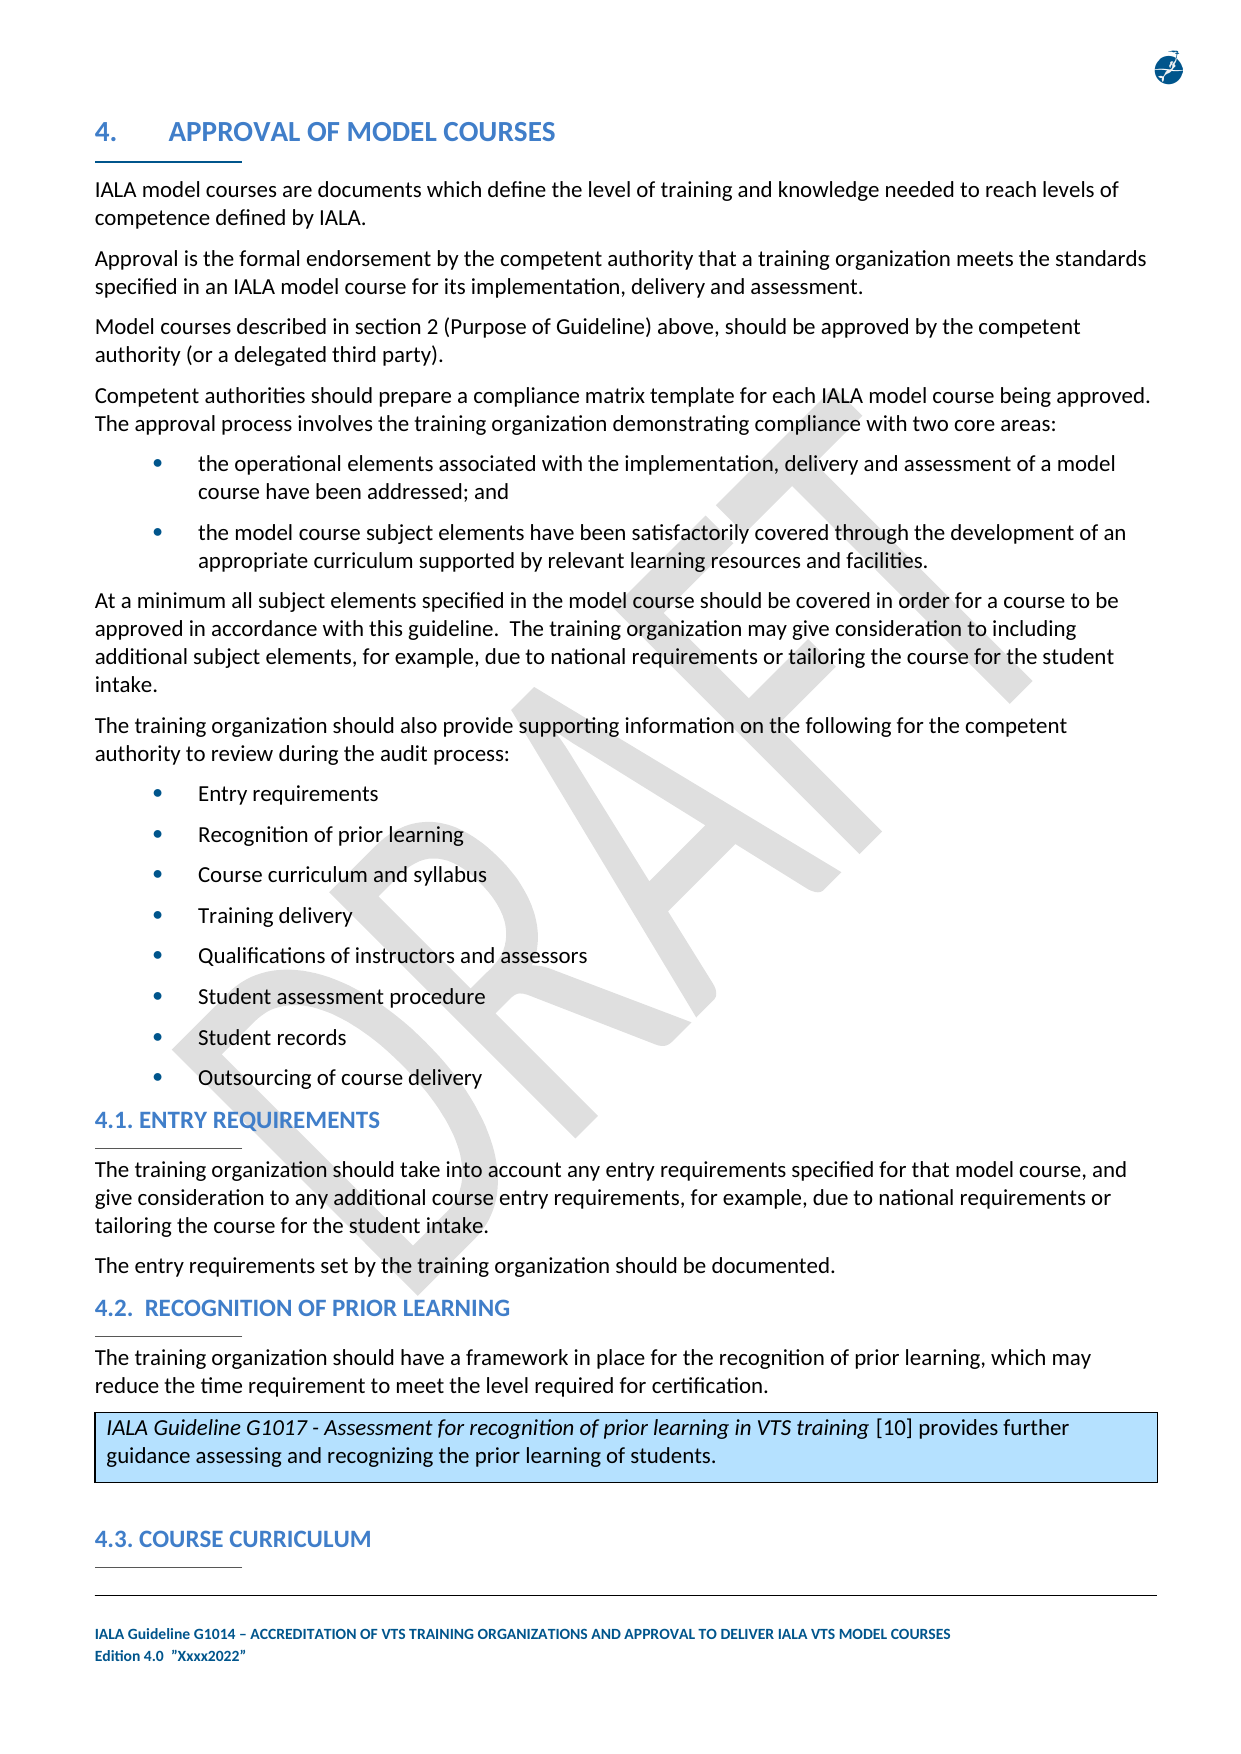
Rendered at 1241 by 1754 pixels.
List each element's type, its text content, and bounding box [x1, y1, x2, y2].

text Approval is the formal endorsement by the competent authority that a training organization meets the standards specified in an IALA model course for its implementation, delivery and assessment. [94, 244, 1157, 300]
text Model courses described in section 2 (Purpose of Guideline) above, should be approved by the competent authority (or a delegated third party). [94, 312, 1157, 368]
text The entry requirements set by the training organization should be documented. [94, 1252, 1157, 1280]
list the operational elements associated with the implementation, delivery and assessment of a model course have been addressed; and [153, 449, 1157, 505]
subtitle ENTRY REQUIREMENTS [94, 1104, 1084, 1134]
picture [1123, 0, 1241, 119]
text The training organization should take into account any entry requirements specified for that model course, and give consideration to any additional course entry requirements, for example, due to national requirements or tailoring the course for the student intake. [94, 1155, 1157, 1239]
list the model course subject elements have been satisfactorily covered through the development of an appropriate curriculum supported by relevant learning resources and facilities. [153, 518, 1157, 574]
list Course curriculum and syllabus [153, 861, 1157, 889]
list Entry requirements [153, 779, 1157, 808]
text The training organization should also provide supporting information on the following for the competent authority to review during the audit process: [94, 711, 1157, 767]
list Outsourcing of course delivery [153, 1063, 1157, 1091]
list Student assessment procedure [153, 982, 1157, 1010]
subtitle RECOGNITION OF PRIOR LEARNING [94, 1292, 1084, 1323]
list Recognition of prior learning [153, 820, 1157, 848]
text IALA model courses are documents which define the level of training and knowledge needed to reach levels of competence defined by IALA. [94, 175, 1157, 231]
text Competent authorities should prepare a compliance matrix template for each IALA model course being approved. The approval process involves the training organization demonstrating compliance with two core areas: [94, 381, 1157, 437]
list Training delivery [153, 901, 1157, 929]
list Student records [153, 1023, 1157, 1051]
list Qualifications of instructors and assessors [153, 942, 1157, 970]
subtitle COURSE CURRICULUM [94, 1523, 1084, 1554]
table_header IALA Guideline G1017 - Assessment for recognition of prior learning in VTS training [10] provides further guidance assessing and recognizing the prior learning of students. [96, 1413, 1157, 1482]
text The training organization should have a framework in place for the recognition of prior learning, which may reduce the time requirement to meet the level required for certification. [94, 1343, 1157, 1399]
subtitle APPROVAL OF MODEL COURSES [94, 113, 1157, 149]
text At a minimum all subject elements specified in the model course should be covered in order for a course to be approved in accordance with this guideline. The training organization may give consideration to including additional subject elements, for example, due to national requirements or tailoring the course for the student intake. [94, 586, 1157, 698]
